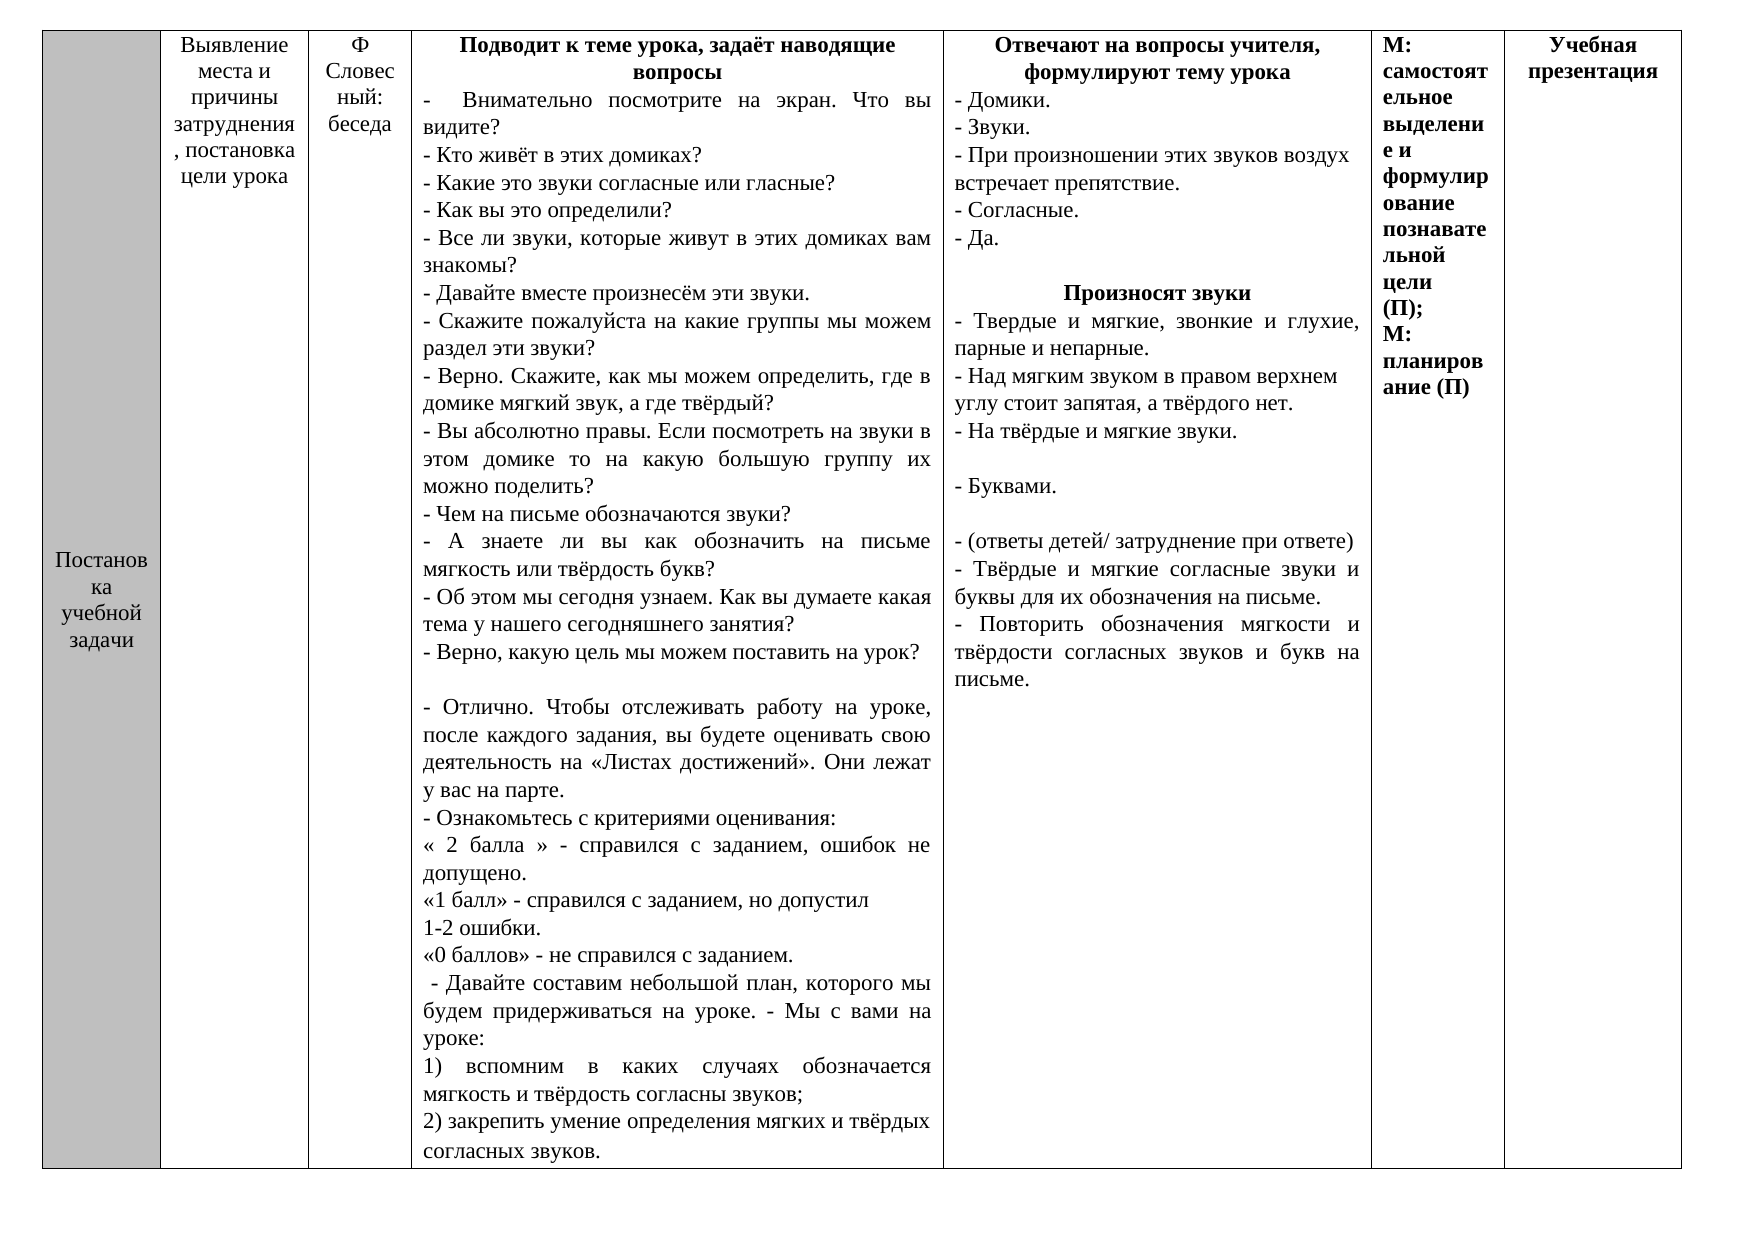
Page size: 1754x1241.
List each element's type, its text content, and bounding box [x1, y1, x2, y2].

table_cell Отвечают на вопросы учителя, формулируют тему урока - Домики. - Звуки. - При произношении этих звуков воздух встречает препятствие. - Согласные. - Да. Произносят звуки - Твердые и мягкие, звонкие и глухие, парные и непарные. - Над мягким звуком в правом верхнем углу стоит запятая, а твёрдого нет. - На твёрдые и мягкие звуки. - Буквами. - (ответы детей/ затруднение при ответе) - Твёрдые и мягкие согласные звуки и буквы для их обозначения на письме. - Повторить обозначения мягкости и твёрдости согласных звуков и букв на письме. [944, 31, 1371, 1168]
table_cell Постановка учебной задачи [43, 31, 160, 1168]
table_cell Учебная презентация [1505, 31, 1681, 1168]
table_cell Ф Словесный: беседа [309, 31, 411, 1168]
table_cell Выявление места и причины затруднения, постановка цели урока [161, 31, 308, 1168]
table_cell Подводит к теме урока, задаёт наводящие вопросы - Внимательно посмотрите на экран. Что вы видите? - Кто живёт в этих домиках? - Какие это звуки согласные или гласные? - Как вы это определили? - Все ли звуки, которые живут в этих домиках вам знакомы? - Давайте вместе произнесём эти звуки. - Скажите пожалуйста на какие группы мы можем раздел эти звуки? - Верно. Скажите, как мы можем определить, где в домике мягкий звук, а где твёрдый? - Вы абсолютно правы. Если посмотреть на звуки в этом домике то на какую большую группу их можно поделить? - Чем на письме обозначаются звуки? - А знаете ли вы как обозначить на письме мягкость или твёрдость букв? - Об этом мы сегодня узнаем. Как вы думаете какая тема у нашего сегодняшнего занятия? - Верно, какую цель мы можем поставить на урок? - Отлично. Чтобы отслеживать работу на уроке, после каждого задания, вы будете оценивать свою деятельность на «Листах достижений». Они лежат у вас на парте. - Ознакомьтесь с критериями оценивания: « 2 балла » - справился с заданием, ошибок не допущено. «1 балл» - справился с заданием, но допустил 1-2 ошибки. «0 баллов» - не справился с заданием. - Давайте составим небольшой план, которого мы будем придерживаться на уроке. - Мы с вами на уроке: 1) вспомним в каких случаях обозначается мягкость и твёрдость согласны звуков; 2) закрепить умение определения мягких и твёрдых согласных звуков. [412, 31, 943, 1168]
table_cell М: самостоятельное выделение и формулирование познавательной цели (П); М: планирование (П) [1372, 31, 1504, 1168]
